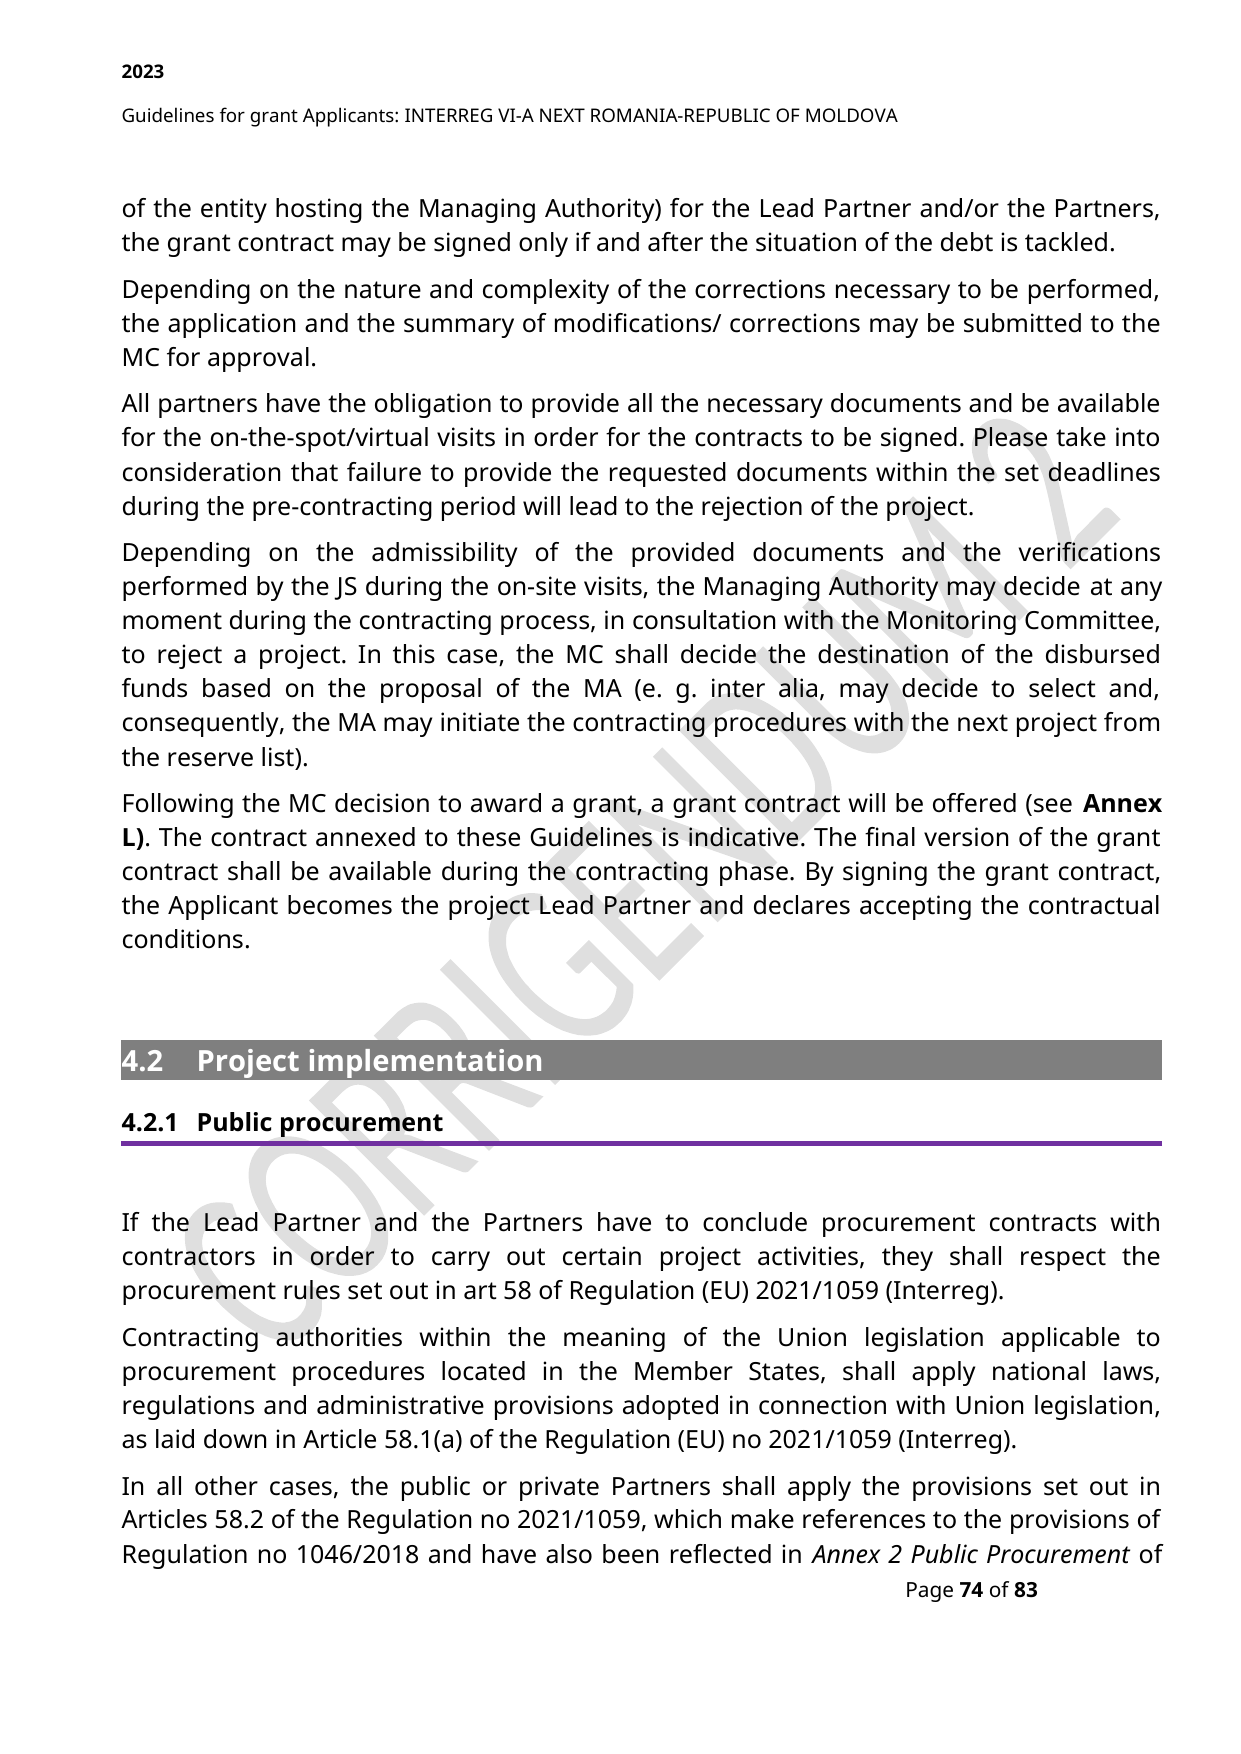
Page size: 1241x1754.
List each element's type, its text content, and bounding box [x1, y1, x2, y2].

text 4.2 Project implementation [121, 1040, 1162, 1080]
text If the Lead Partner and the Partners have to conclude procurement contracts with contractors in order to carry out certain project activities, they shall respect the procurement rules set out in art 58 of Regulation (EU) 2021/1059 (Interreg). [121, 1205, 1162, 1307]
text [121, 191, 1162, 259]
text 4.2.1 Public procurement [121, 1105, 1162, 1141]
text Depending on the nature and complexity of the corrections necessary to be performed, the application and the summary of modifications/ corrections may be submitted to the MC for approval. [121, 271, 1162, 373]
text All partners have the obligation to provide all the necessary documents and be available for the on-the-spot/virtual visits in order for the contracts to be signed. Please take into consideration that failure to provide the requested documents within the set deadlines during the pre-contracting period will lead to the rejection of the project. [121, 386, 1162, 522]
text Depending on the admissibility of the provided documents and the verifications performed by the JS during the on-site visits, the Managing Authority may decide at any moment during the contracting process, in consultation with the Monitoring Committee, to reject a project. In this case, the MC shall decide the destination of the disbursed funds based on the proposal of the MA (e. g. inter alia, may decide to select and, consequently, the MA may initiate the contracting procedures with the next project from the reserve list). [121, 535, 1162, 773]
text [121, 1468, 1162, 1570]
text Following the MC decision to award a grant, a grant contract will be offered (see Annex L). The contract annexed to these Guidelines is indicative. The final version of the grant contract shall be available during the contracting phase. By signing the grant contract, the Applicant becomes the project Lead Partner and declares accepting the contractual conditions. [121, 786, 1162, 956]
text Contracting authorities within the meaning of the Union legislation applicable to procurement procedures located in the Member States, shall apply national laws, regulations and administrative provisions adopted in connection with Union legislation, as laid down in Article 58.1(a) of the Regulation (EU) no 2021/1059 (Interreg). [121, 1319, 1162, 1456]
